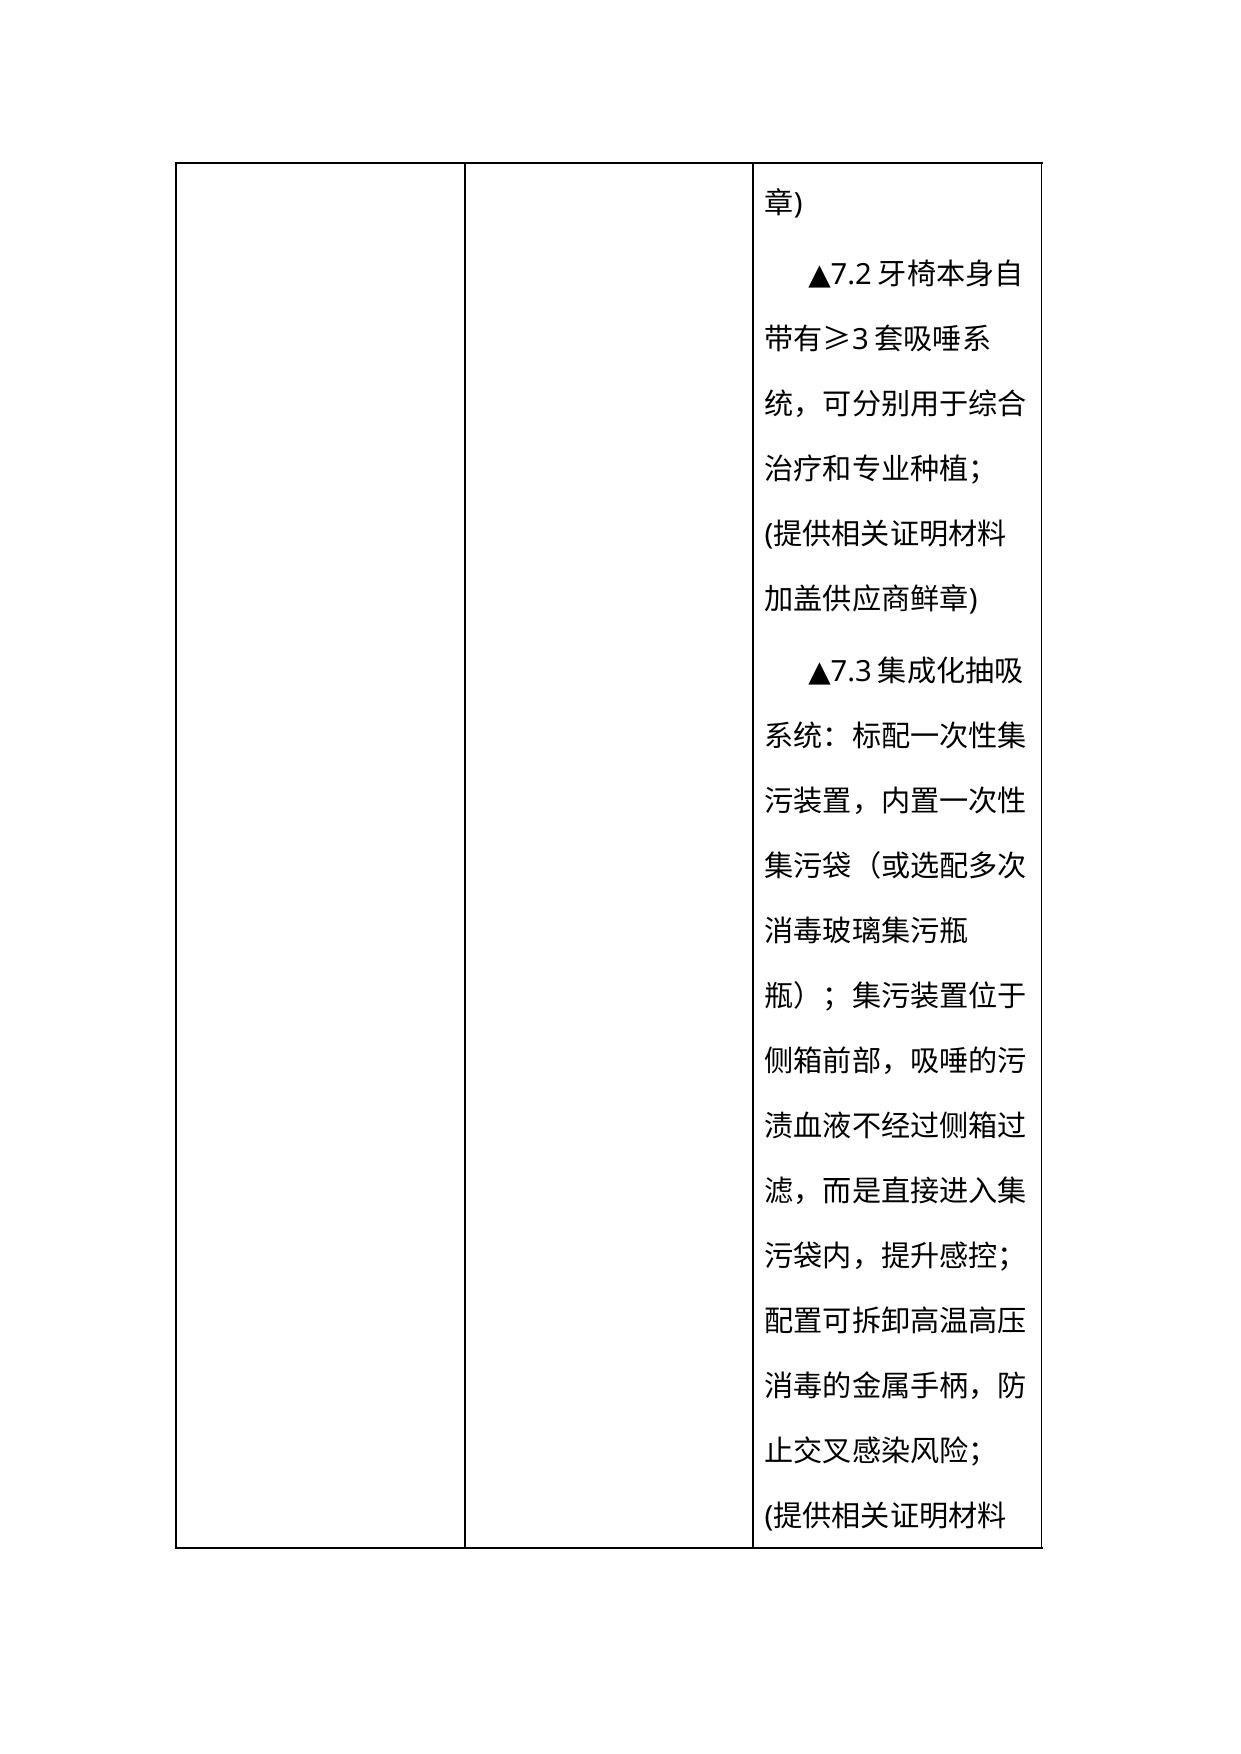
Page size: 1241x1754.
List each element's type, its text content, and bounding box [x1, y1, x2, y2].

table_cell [754, 164, 1041, 1547]
table_cell [177, 164, 464, 1547]
table_cell 1 [466, 164, 752, 1547]
